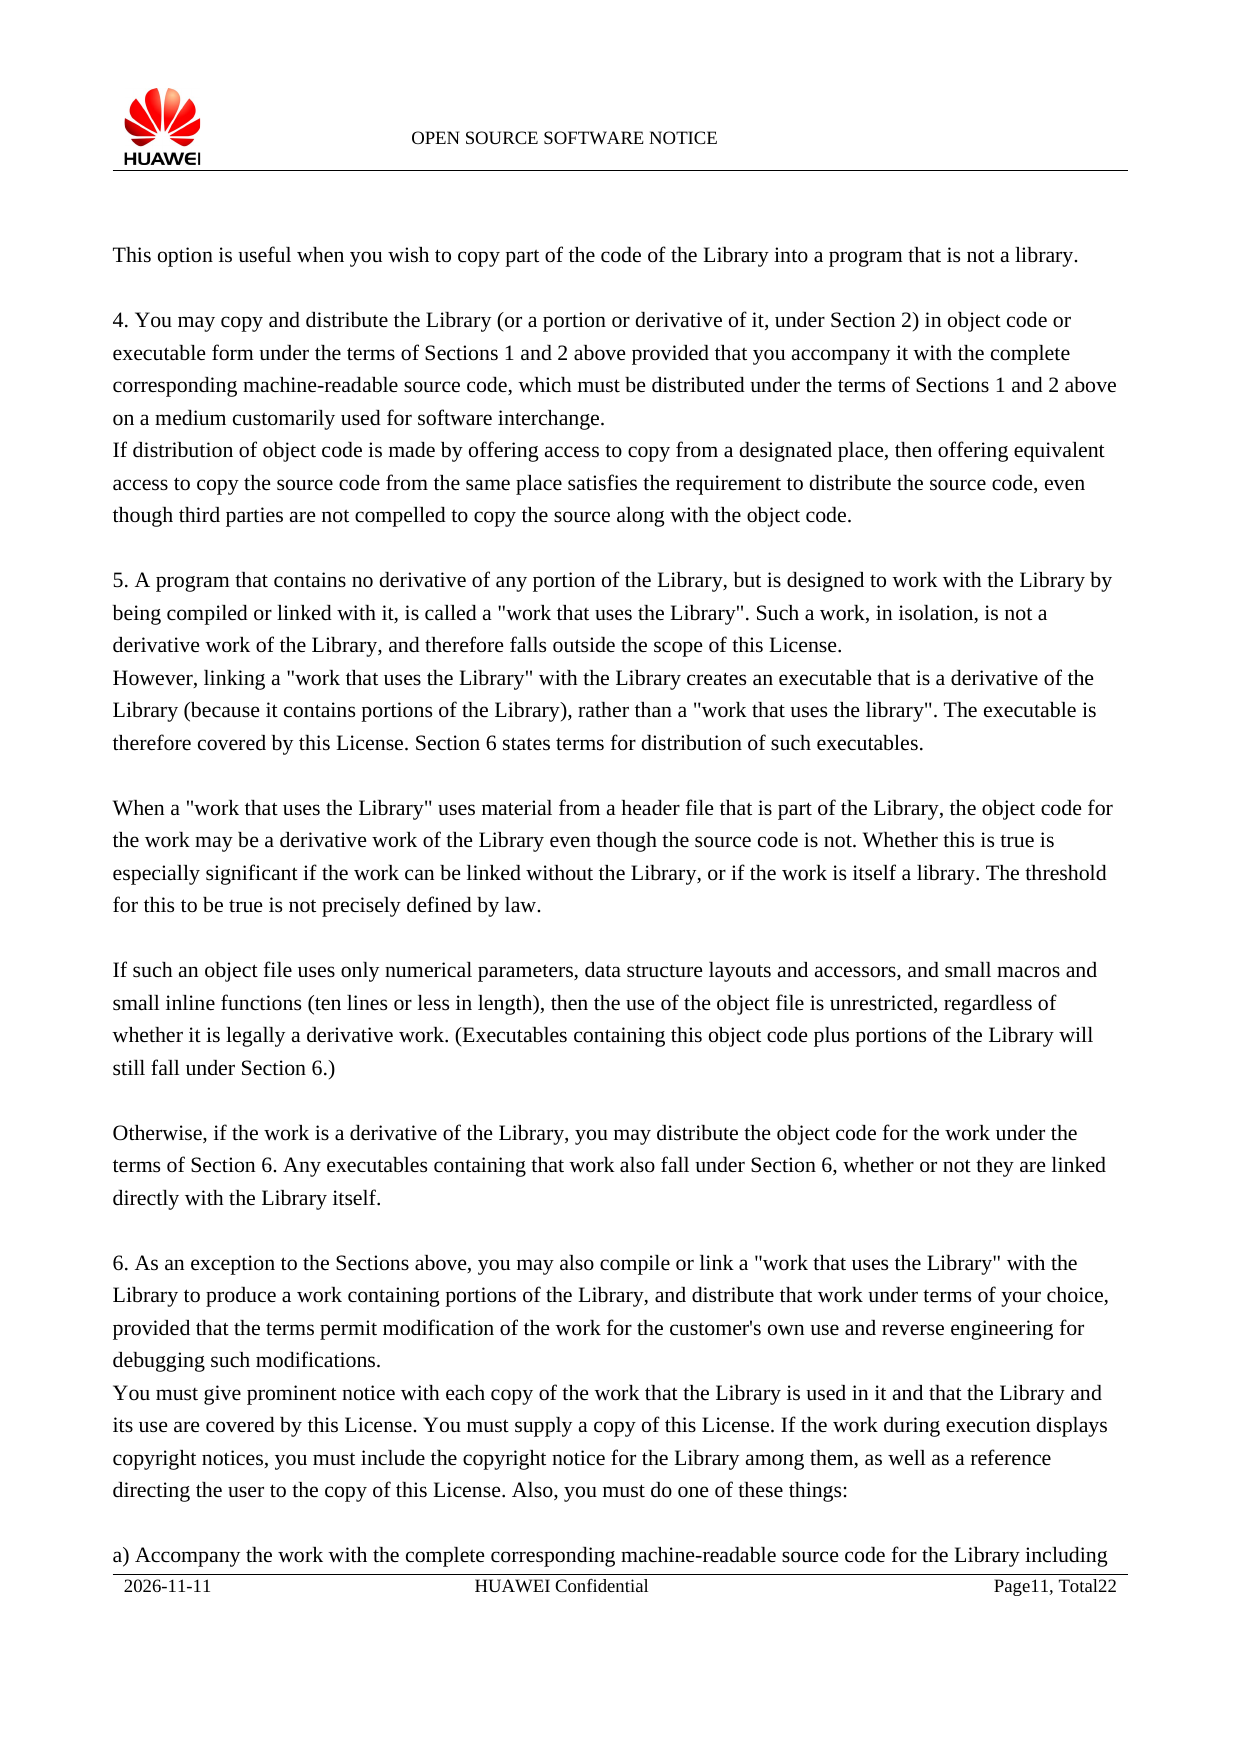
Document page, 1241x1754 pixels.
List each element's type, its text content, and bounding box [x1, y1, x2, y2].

picture [124, 88, 201, 165]
